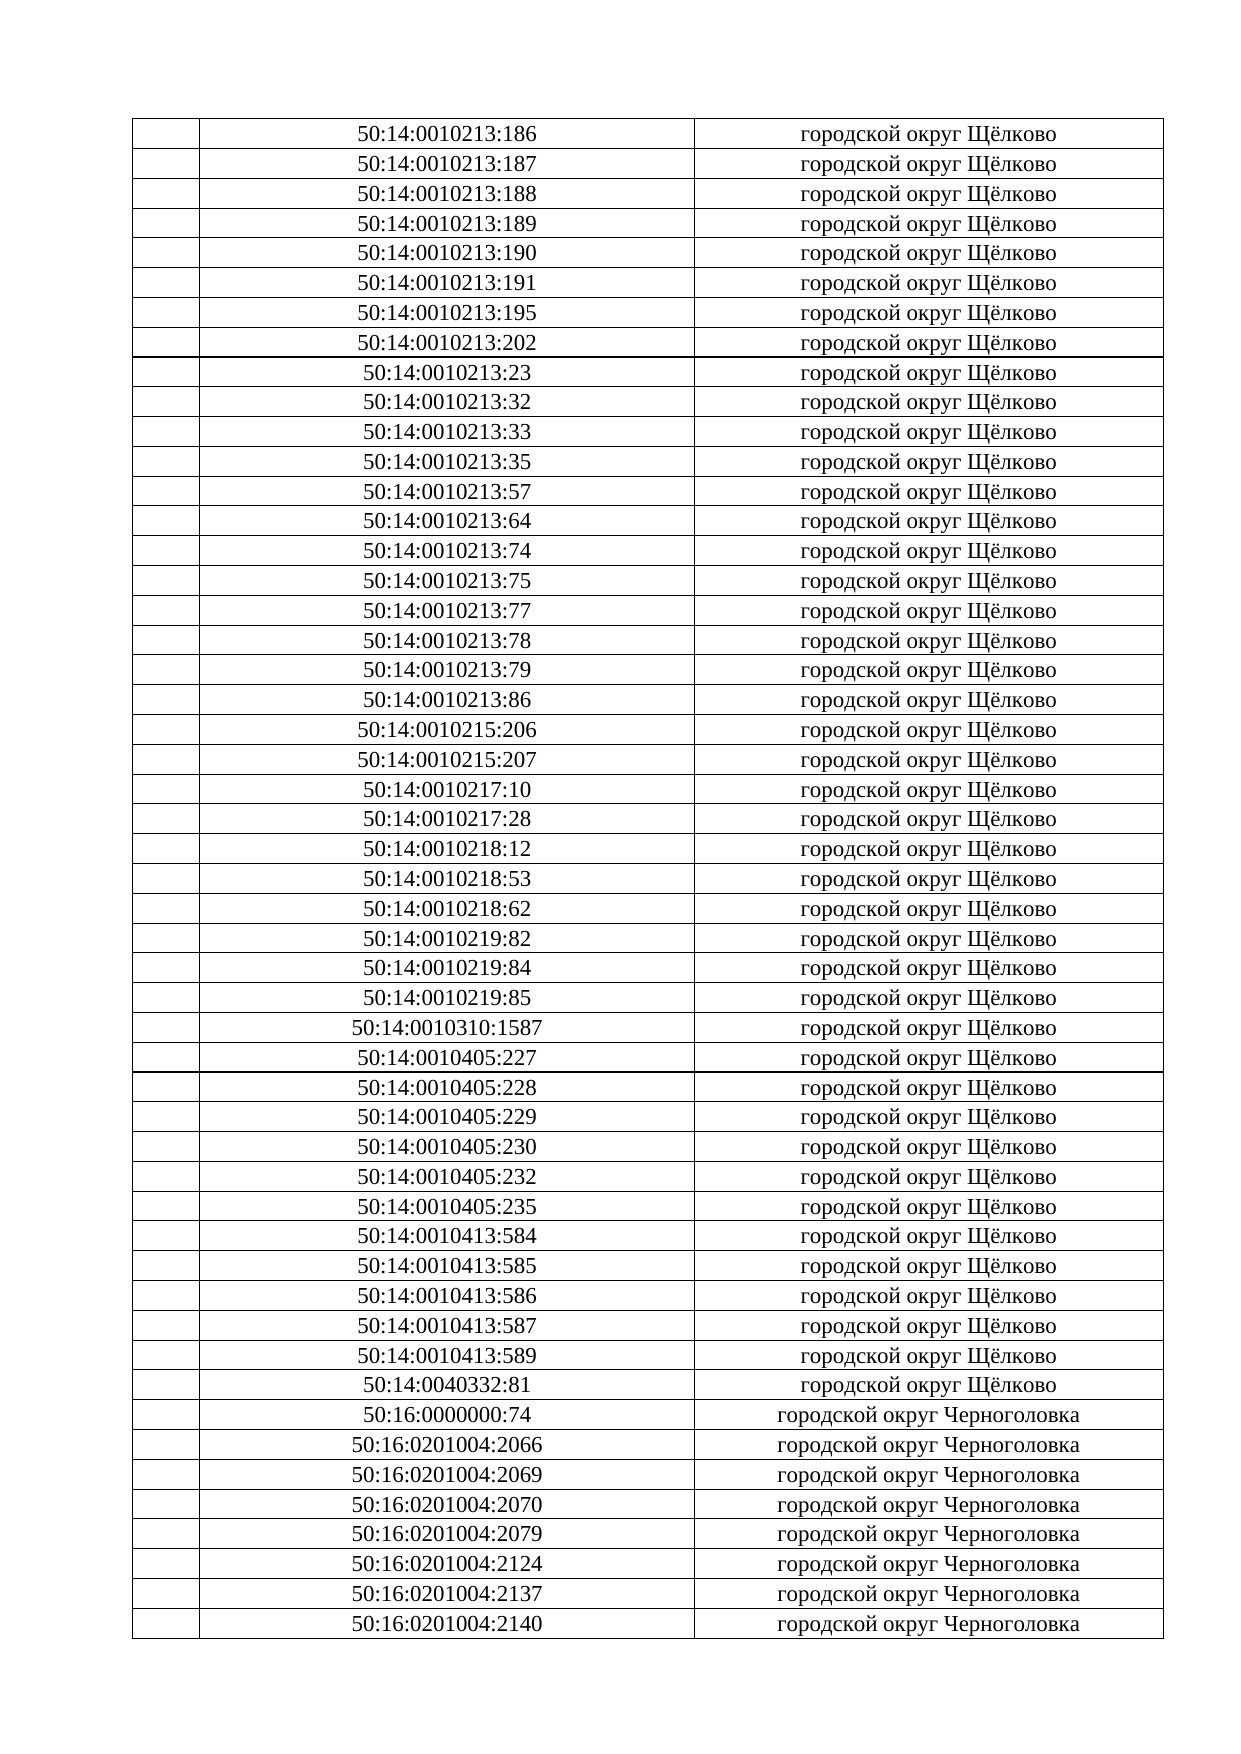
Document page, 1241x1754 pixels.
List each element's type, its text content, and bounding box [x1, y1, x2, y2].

table_cell 50:14:0010405:227 [200, 1043, 694, 1071]
table_cell 50:14:0010405:228 [200, 1073, 694, 1101]
table_cell [133, 477, 199, 505]
table_cell [133, 1251, 199, 1280]
table_cell 50:14:0010218:53 [200, 864, 694, 893]
table_cell городской округ Щёлково [695, 953, 1163, 982]
table_cell городской округ Щёлково [695, 685, 1163, 714]
table_cell городской округ Щёлково [695, 775, 1163, 803]
table_cell городской округ Щёлково [695, 566, 1163, 595]
table_cell 50:16:0201004:2066 [200, 1430, 694, 1459]
table_cell 50:14:0010213:189 [200, 209, 694, 237]
table_cell [133, 834, 199, 863]
table_cell [133, 387, 199, 416]
table_cell [133, 804, 199, 833]
table_cell [133, 1400, 199, 1429]
table_cell [133, 1132, 199, 1161]
table_cell городской округ Щёлково [695, 417, 1163, 446]
table_cell городской округ Щёлково [695, 924, 1163, 952]
table_cell 50:16:0201004:2137 [200, 1579, 694, 1608]
table_cell 50:14:0010219:82 [200, 924, 694, 952]
table_cell 50:14:0010213:202 [200, 328, 694, 356]
table_cell 50:14:0010213:57 [200, 477, 694, 505]
table_cell городской округ Щёлково [695, 1073, 1163, 1101]
table_cell 50:14:0010405:229 [200, 1102, 694, 1131]
table_cell [133, 655, 199, 684]
table_cell городской округ Щёлково [695, 715, 1163, 744]
table_cell 50:14:0010213:23 [200, 358, 694, 386]
table_cell 50:14:0010217:28 [200, 804, 694, 833]
table_cell 50:14:0010413:587 [200, 1311, 694, 1339]
table_cell 50:14:0010213:191 [200, 268, 694, 297]
table_cell [133, 1549, 199, 1578]
table_cell городской округ Щёлково [695, 536, 1163, 565]
table_cell городской округ Щёлково [695, 1221, 1163, 1250]
table_cell 50:16:0201004:2079 [200, 1519, 694, 1548]
table_cell 50:14:0010213:35 [200, 447, 694, 476]
table_cell городской округ Щёлково [695, 209, 1163, 237]
table_cell 50:16:0201004:2069 [200, 1460, 694, 1488]
table_cell 50:14:0010213:33 [200, 417, 694, 446]
table_cell [133, 328, 199, 356]
table_cell городской округ Щёлково [695, 804, 1163, 833]
table_cell [133, 566, 199, 595]
table_cell [133, 506, 199, 535]
table_cell городской округ Щёлково [695, 745, 1163, 773]
table_cell [133, 1370, 199, 1399]
table_cell [133, 1341, 199, 1369]
table_cell городской округ Щёлково [695, 1013, 1163, 1042]
table_cell 50:14:0010213:190 [200, 238, 694, 267]
table_cell [133, 119, 199, 148]
table_cell городской округ Щёлково [695, 1132, 1163, 1161]
table_cell 50:14:0010213:79 [200, 655, 694, 684]
table_cell [133, 775, 199, 803]
table_cell [133, 358, 199, 386]
table_cell [133, 1430, 199, 1459]
table_cell 50:14:0010219:84 [200, 953, 694, 982]
table_cell 50:16:0201004:2070 [200, 1490, 694, 1518]
table_cell городской округ Щёлково [695, 328, 1163, 356]
table_cell [133, 179, 199, 207]
table_cell городской округ Щёлково [695, 387, 1163, 416]
table_cell [133, 924, 199, 952]
table_cell [133, 1221, 199, 1250]
table_cell [133, 1579, 199, 1608]
table_cell городской округ Щёлково [695, 238, 1163, 267]
table_cell городской округ Щёлково [695, 506, 1163, 535]
table_cell городской округ Щёлково [695, 358, 1163, 386]
table_cell городской округ Щёлково [695, 626, 1163, 654]
table_cell 50:14:0010217:10 [200, 775, 694, 803]
table_cell [133, 864, 199, 893]
table_cell городской округ Щёлково [695, 596, 1163, 624]
table_cell [133, 1519, 199, 1548]
table_cell городской округ Щёлково [695, 149, 1163, 178]
table_cell [133, 1609, 199, 1637]
table_cell 50:14:0010213:64 [200, 506, 694, 535]
table_cell городской округ Щёлково [695, 477, 1163, 505]
table_cell [133, 149, 199, 178]
table_cell городской округ Щёлково [695, 1102, 1163, 1131]
table_cell [133, 268, 199, 297]
table_cell городской округ Щёлково [695, 1370, 1163, 1399]
table_cell [133, 298, 199, 327]
table_cell [133, 1073, 199, 1101]
table_cell городской округ Щёлково [695, 834, 1163, 863]
table_cell [133, 238, 199, 267]
table_cell 50:16:0201004:2124 [200, 1549, 694, 1578]
table_cell [133, 685, 199, 714]
table_cell [133, 447, 199, 476]
table_cell [133, 1162, 199, 1191]
table_cell городской округ Черноголовка [695, 1460, 1163, 1488]
table_cell городской округ Черноголовка [695, 1430, 1163, 1459]
table_cell [133, 1043, 199, 1071]
table_cell городской округ Щёлково [695, 1162, 1163, 1191]
table_cell городской округ Щёлково [695, 983, 1163, 1012]
table_cell городской округ Щёлково [695, 655, 1163, 684]
table_cell 50:14:0010213:195 [200, 298, 694, 327]
table_cell 50:14:0010219:85 [200, 983, 694, 1012]
table_cell 50:14:0010213:188 [200, 179, 694, 207]
table_cell 50:14:0010213:77 [200, 596, 694, 624]
table_cell [133, 953, 199, 982]
table_cell 50:14:0010213:75 [200, 566, 694, 595]
table_cell [133, 596, 199, 624]
table_cell городской округ Черноголовка [695, 1519, 1163, 1548]
table_cell городской округ Щёлково [695, 894, 1163, 922]
table_cell [133, 745, 199, 773]
table_cell 50:14:0040332:81 [200, 1370, 694, 1399]
table_cell [133, 894, 199, 922]
table_cell городской округ Щёлково [695, 1043, 1163, 1071]
table_cell городской округ Щёлково [695, 1251, 1163, 1280]
table_cell [133, 417, 199, 446]
table_cell 50:14:0010218:12 [200, 834, 694, 863]
table_cell 50:14:0010405:230 [200, 1132, 694, 1161]
table_cell городской округ Щёлково [695, 447, 1163, 476]
table_cell [133, 1460, 199, 1488]
table_cell городской округ Щёлково [695, 1281, 1163, 1310]
table_cell 50:14:0010213:74 [200, 536, 694, 565]
table_cell [133, 536, 199, 565]
table_cell 50:14:0010218:62 [200, 894, 694, 922]
table_cell городской округ Щёлково [695, 1341, 1163, 1369]
table_cell [133, 715, 199, 744]
table_cell [133, 1102, 199, 1131]
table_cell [695, 119, 1163, 148]
table_cell [133, 983, 199, 1012]
table_cell 50:14:0010215:207 [200, 745, 694, 773]
table_cell 50:14:0010213:78 [200, 626, 694, 654]
table_cell 50:14:0010213:32 [200, 387, 694, 416]
table_cell городской округ Щёлково [695, 179, 1163, 207]
table_cell 50:14:0010310:1587 [200, 1013, 694, 1042]
table_cell 50:14:0010213:186 [200, 119, 694, 148]
table_cell городской округ Черноголовка [695, 1549, 1163, 1578]
table_cell 50:14:0010405:232 [200, 1162, 694, 1191]
table_cell 50:16:0000000:74 [200, 1400, 694, 1429]
table_cell городской округ Черноголовка [695, 1490, 1163, 1518]
table_cell 50:14:0010213:187 [200, 149, 694, 178]
table_cell городской округ Черноголовка [695, 1579, 1163, 1608]
table_cell 50:14:0010405:235 [200, 1192, 694, 1220]
table_cell городской округ Щёлково [695, 864, 1163, 893]
table_cell 50:14:0010413:586 [200, 1281, 694, 1310]
table_cell [133, 1490, 199, 1518]
table_cell городской округ Щёлково [695, 1192, 1163, 1220]
table_cell 50:14:0010413:589 [200, 1341, 694, 1369]
table_cell 50:14:0010413:584 [200, 1221, 694, 1250]
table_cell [695, 1609, 1163, 1637]
table_cell городской округ Щёлково [695, 268, 1163, 297]
table_cell 50:14:0010413:585 [200, 1251, 694, 1280]
table_cell 50:16:0201004:2140 [200, 1609, 694, 1637]
table_cell городской округ Щёлково [695, 1311, 1163, 1339]
table_cell [133, 1281, 199, 1310]
table_cell [133, 1013, 199, 1042]
table_cell 50:14:0010215:206 [200, 715, 694, 744]
table_cell городской округ Щёлково [695, 298, 1163, 327]
table_cell [133, 626, 199, 654]
table_cell 50:14:0010213:86 [200, 685, 694, 714]
table_cell городской округ Черноголовка [695, 1400, 1163, 1429]
table_cell [133, 1192, 199, 1220]
table_cell [133, 1311, 199, 1339]
table_cell [133, 209, 199, 237]
